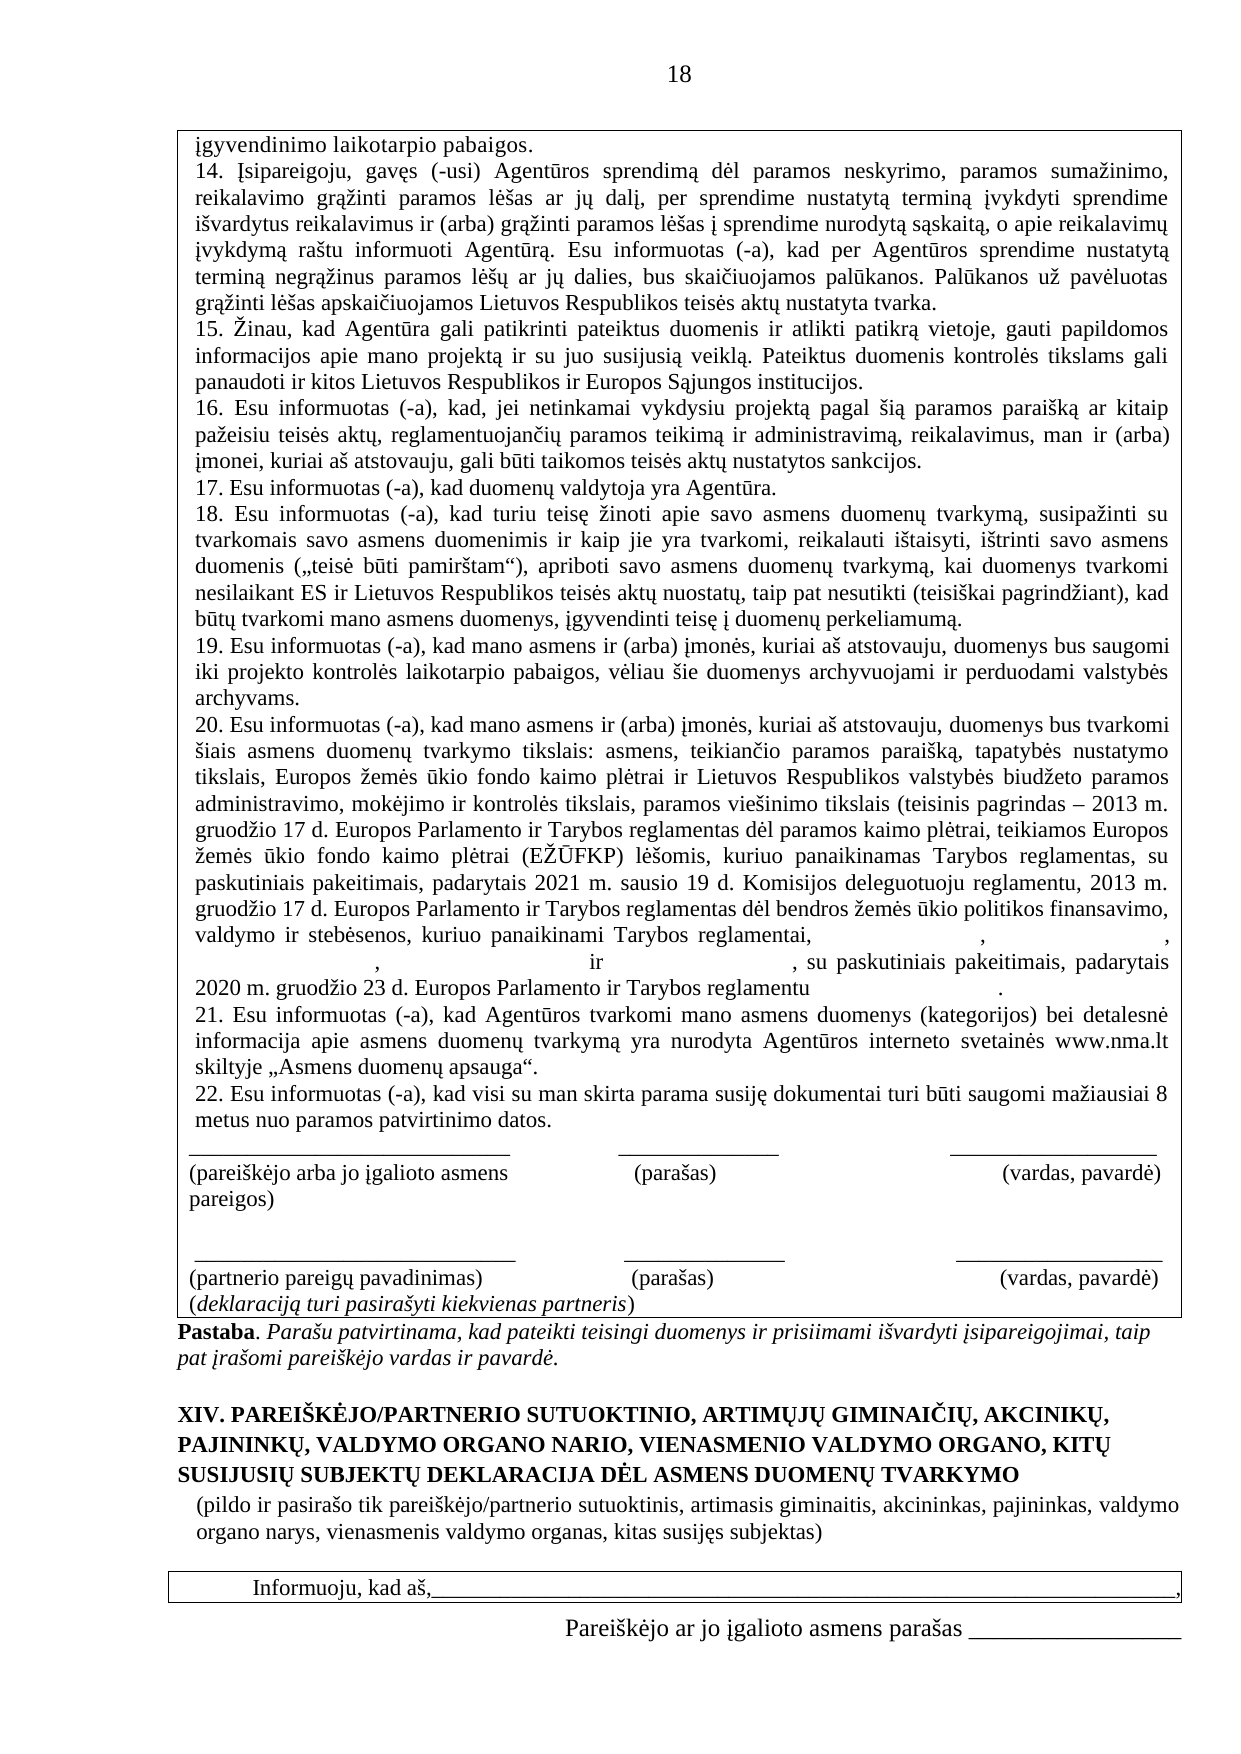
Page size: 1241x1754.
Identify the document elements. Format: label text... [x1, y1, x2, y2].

text Informuoju, kad aš, , [169, 1572, 1181, 1602]
text Pastaba. Parašu patvirtinama, kad pateikti teisingi duomenys ir prisiimami išvardyti įsipareigojimai, taip pat įrašomi pareiškėjo vardas ir pavardė. [177, 1318, 1181, 1371]
text XIV. PAREIŠKĖJO/PARTNERIO SUTUOKTINIO, ARTIMŲJŲ GIMINAIČIŲ, AKCINIKŲ, PAJININKŲ, VALDYMO ORGANO NARIO, VIENASMENIO VALDYMO ORGANO, KITŲ SUSIJUSIŲ SUBJEKTŲ DEKLARACIJA DĖL ASMENS DUOMENŲ TVARKYMO [177, 1401, 1181, 1488]
text (pildo ir pasirašo tik pareiškėjo/partnerio sutuoktinis, artimasis giminaitis, akcininkas, pajininkas, valdymo organo narys, vienasmenis valdymo organas, kitas susijęs subjektas) [196, 1491, 1181, 1544]
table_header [178, 131, 1181, 1317]
